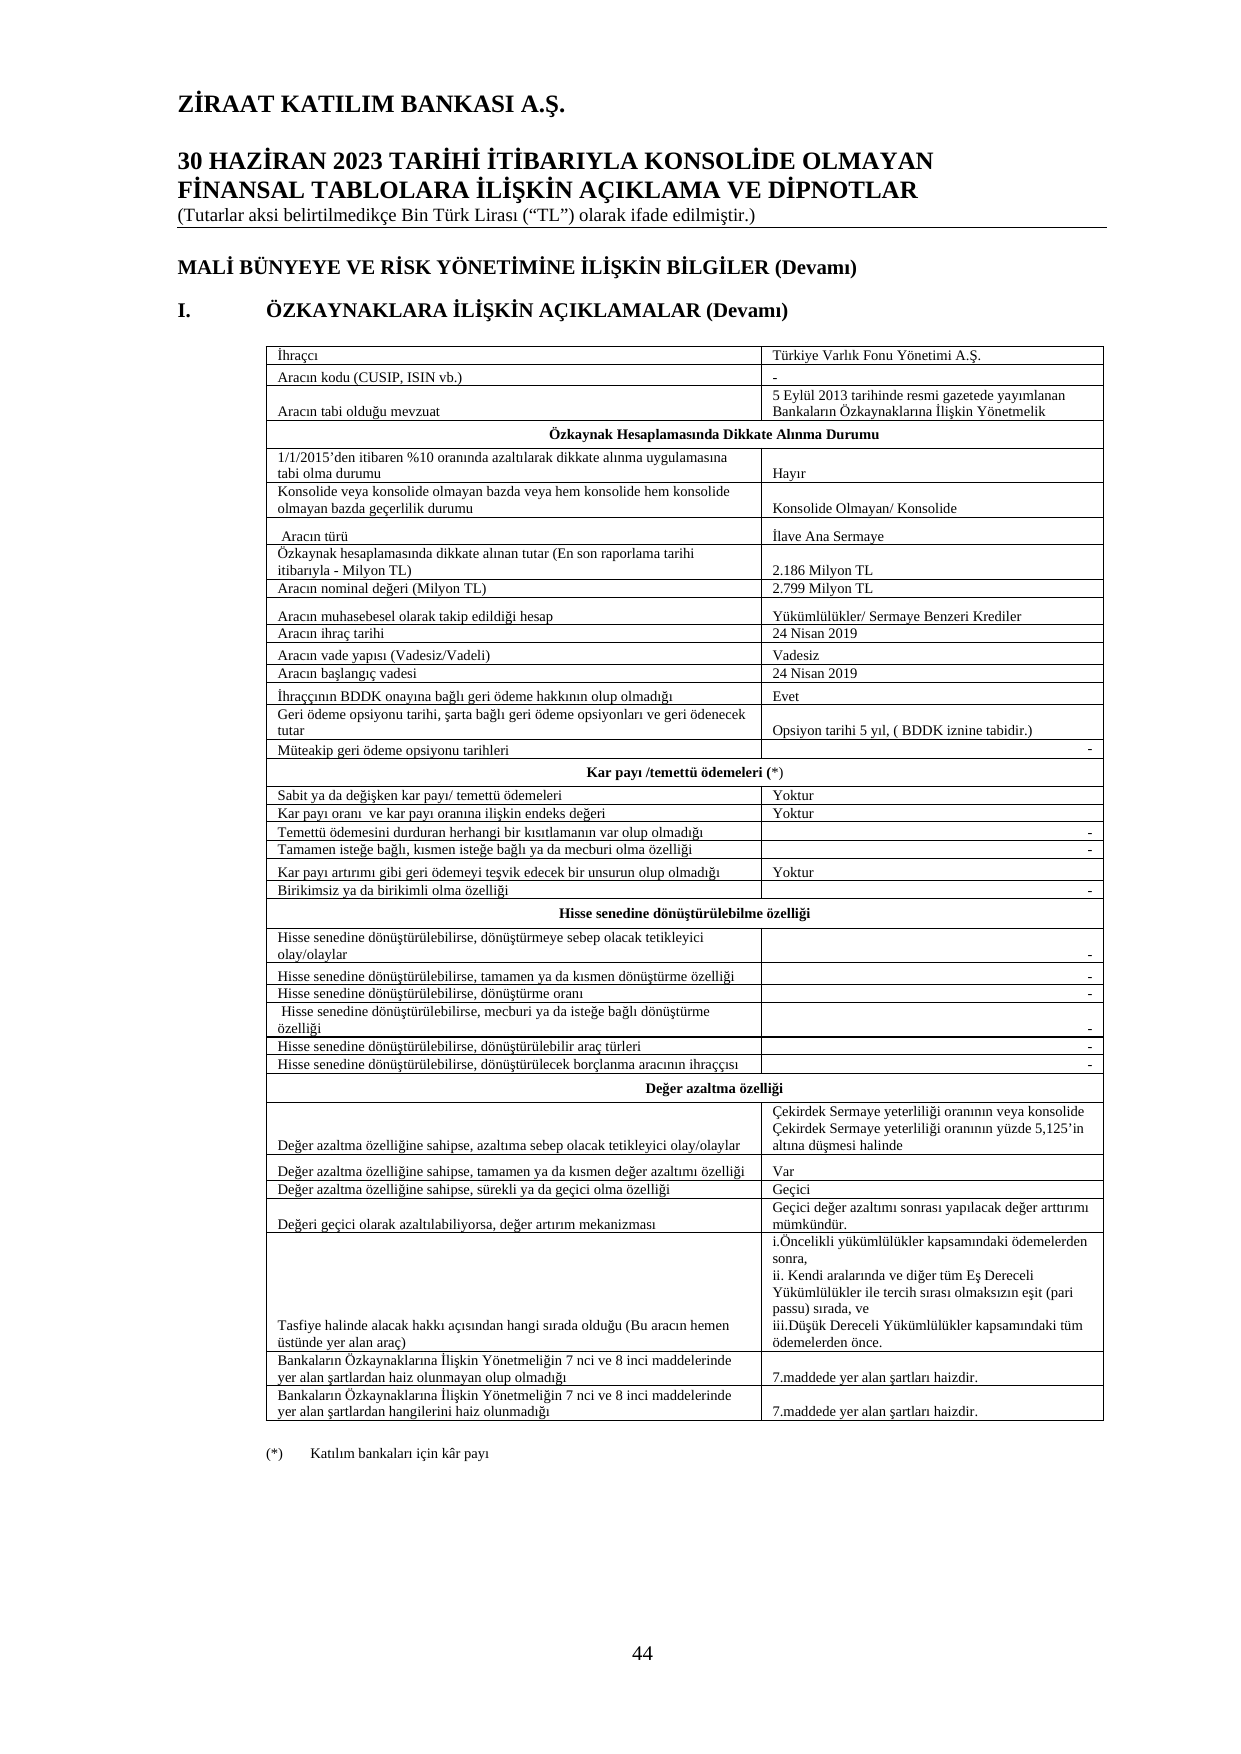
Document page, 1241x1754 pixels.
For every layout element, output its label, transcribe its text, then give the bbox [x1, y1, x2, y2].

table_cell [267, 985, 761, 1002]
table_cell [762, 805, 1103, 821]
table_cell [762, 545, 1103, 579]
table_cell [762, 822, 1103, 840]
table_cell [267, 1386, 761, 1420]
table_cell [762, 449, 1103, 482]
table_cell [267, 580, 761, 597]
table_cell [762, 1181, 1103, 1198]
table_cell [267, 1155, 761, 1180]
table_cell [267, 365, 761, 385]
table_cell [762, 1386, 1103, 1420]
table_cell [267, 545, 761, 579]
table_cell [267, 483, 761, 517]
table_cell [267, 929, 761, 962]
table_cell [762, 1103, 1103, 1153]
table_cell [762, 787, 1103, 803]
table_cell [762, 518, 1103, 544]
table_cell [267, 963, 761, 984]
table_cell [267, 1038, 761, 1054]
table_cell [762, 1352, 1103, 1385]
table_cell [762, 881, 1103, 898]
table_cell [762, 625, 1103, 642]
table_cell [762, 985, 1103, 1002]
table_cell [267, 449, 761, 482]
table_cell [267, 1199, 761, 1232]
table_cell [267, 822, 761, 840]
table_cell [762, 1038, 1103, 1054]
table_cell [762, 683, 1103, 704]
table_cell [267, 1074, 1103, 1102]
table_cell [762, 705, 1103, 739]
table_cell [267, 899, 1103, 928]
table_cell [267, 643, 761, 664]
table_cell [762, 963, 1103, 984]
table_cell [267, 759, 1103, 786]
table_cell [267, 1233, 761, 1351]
text (*) Katılım bankaları için kâr payı [266, 1445, 1107, 1462]
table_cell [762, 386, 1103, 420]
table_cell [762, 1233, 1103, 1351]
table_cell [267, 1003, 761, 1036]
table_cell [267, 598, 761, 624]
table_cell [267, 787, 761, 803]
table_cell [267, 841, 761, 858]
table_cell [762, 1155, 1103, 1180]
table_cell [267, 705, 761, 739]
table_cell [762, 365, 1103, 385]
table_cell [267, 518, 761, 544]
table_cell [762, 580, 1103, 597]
text MALİ BÜNYEYE VE RİSK YÖNETİMİNE İLİŞKİN BİLGİLER (Devamı) [177, 255, 1107, 279]
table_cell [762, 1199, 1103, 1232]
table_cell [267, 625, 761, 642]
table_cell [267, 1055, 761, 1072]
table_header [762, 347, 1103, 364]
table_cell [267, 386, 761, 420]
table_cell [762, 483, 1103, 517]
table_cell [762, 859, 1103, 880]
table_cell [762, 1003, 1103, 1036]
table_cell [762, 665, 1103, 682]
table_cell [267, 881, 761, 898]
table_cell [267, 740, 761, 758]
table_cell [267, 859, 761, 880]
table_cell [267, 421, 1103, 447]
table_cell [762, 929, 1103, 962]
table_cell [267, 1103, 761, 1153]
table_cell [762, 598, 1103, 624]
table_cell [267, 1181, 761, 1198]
text I. ÖZKAYNAKLARA İLİŞKİN AÇIKLAMALAR (Devamı) [177, 298, 1107, 322]
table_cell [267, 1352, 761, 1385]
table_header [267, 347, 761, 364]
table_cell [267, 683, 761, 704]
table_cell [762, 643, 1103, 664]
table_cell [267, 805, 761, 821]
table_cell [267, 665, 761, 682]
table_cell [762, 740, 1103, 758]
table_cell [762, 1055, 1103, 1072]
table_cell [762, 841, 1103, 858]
